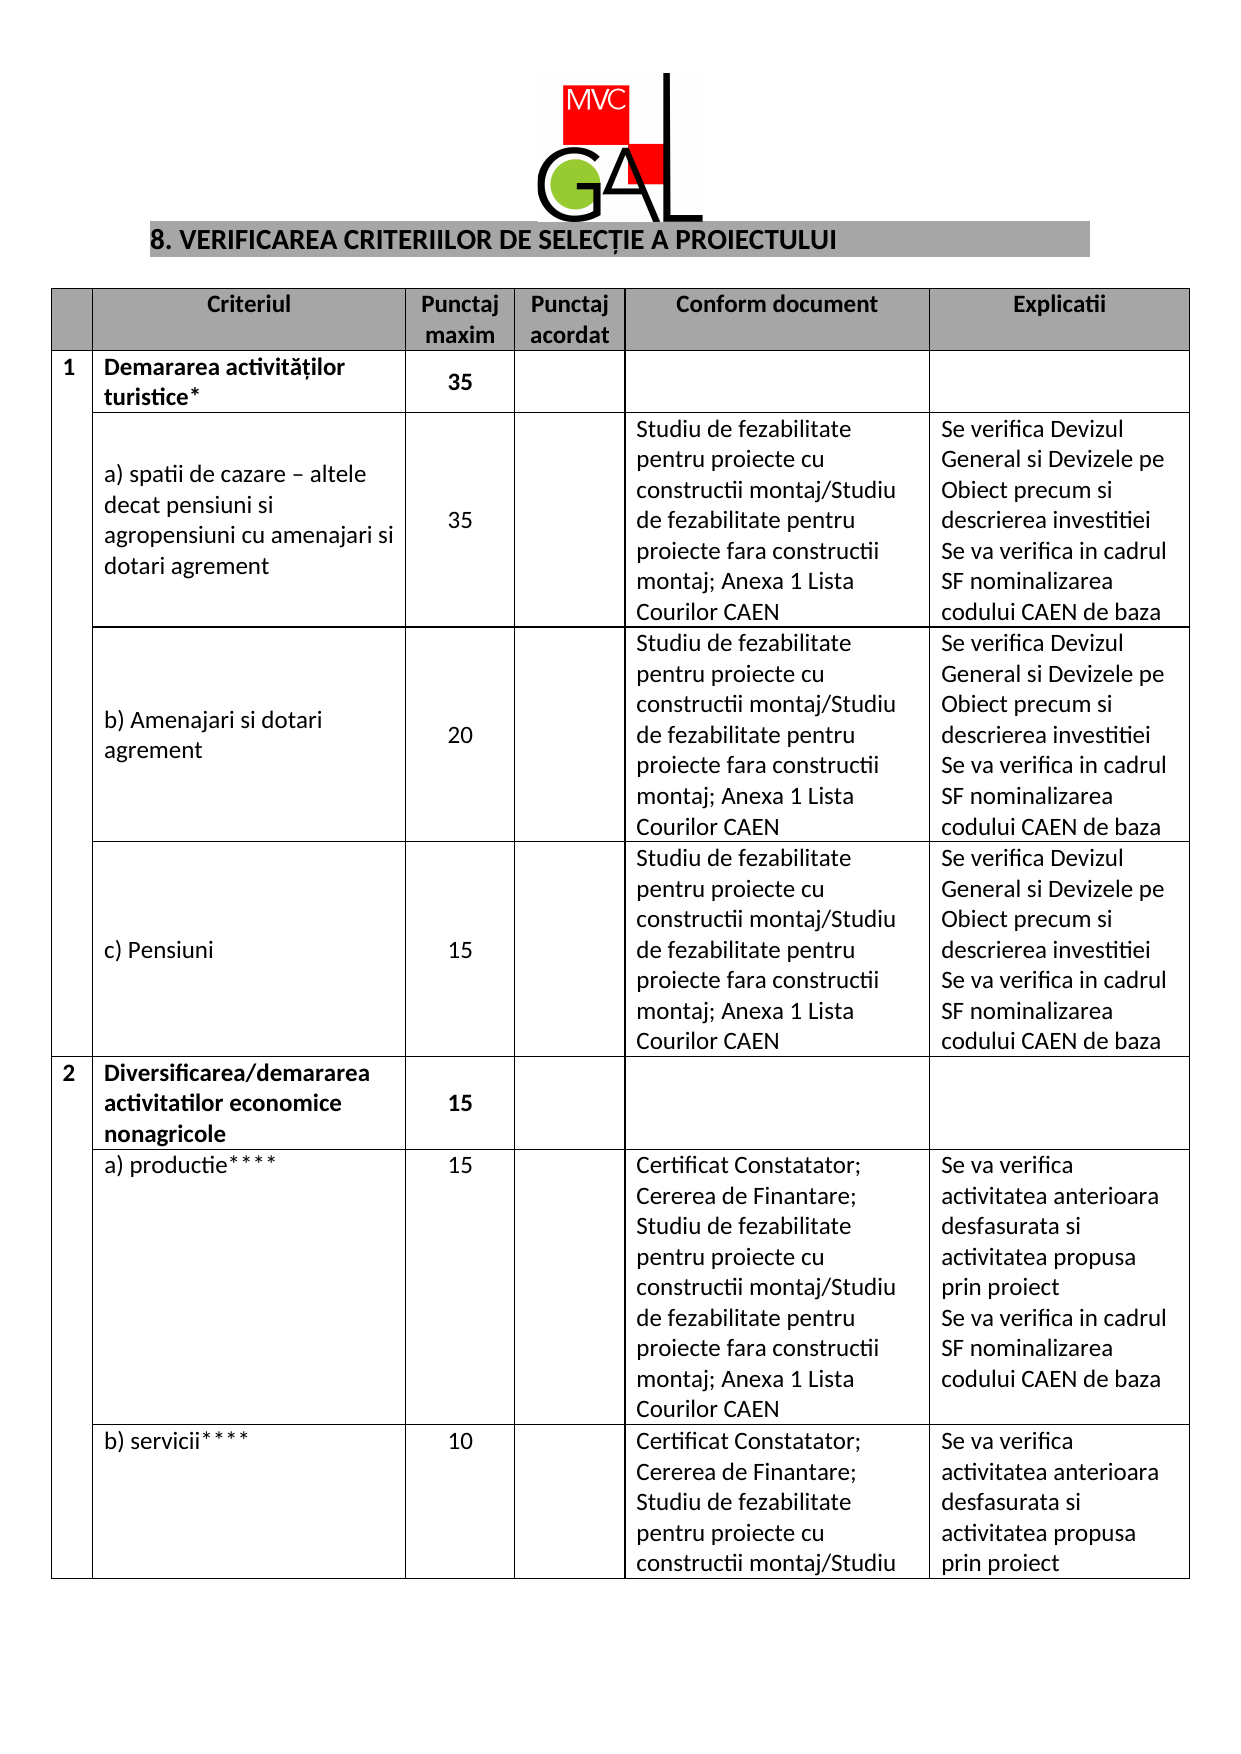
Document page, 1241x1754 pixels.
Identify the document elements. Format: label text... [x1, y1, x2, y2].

table_cell [515, 351, 624, 412]
table_cell [626, 351, 929, 412]
table_cell [930, 1057, 1189, 1148]
table_cell b) Amenajari si dotari agrement [93, 628, 405, 841]
table_cell [515, 1150, 624, 1424]
table_header Punctaj maxim [406, 289, 514, 350]
table_cell Se va verifica activitatea anterioara desfasurata si activitatea propusa prin proiect Se va verifica in cadrul SF nominalizarea codului CAEN de baza [930, 1150, 1189, 1424]
table_header Explicatii [930, 289, 1189, 350]
table_cell [515, 413, 624, 626]
table_cell Studiu de fezabilitate pentru proiecte cu constructii montaj/Studiu de fezabilitate pentru proiecte fara constructii montaj; Anexa 1 Lista Courilor CAEN [626, 628, 929, 841]
table_cell a) spatii de cazare – altele decat pensiuni si agropensiuni cu amenajari si dotari agrement [93, 413, 405, 626]
picture [537, 73, 703, 222]
table_cell [930, 351, 1189, 412]
table_cell Studiu de fezabilitate pentru proiecte cu constructii montaj/Studiu de fezabilitate pentru proiecte fara constructii montaj; Anexa 1 Lista Courilor CAEN [626, 413, 929, 626]
table_cell [515, 1057, 624, 1148]
table_cell Studiu de fezabilitate pentru proiecte cu constructii montaj/Studiu de fezabilitate pentru proiecte fara constructii montaj; Anexa 1 Lista Courilor CAEN [626, 842, 929, 1056]
text 8. VERIFICAREA CRITERIILOR DE SELECȚIE A PROIECTULUI [150, 221, 1090, 257]
table_cell [515, 628, 624, 841]
table_cell Se verifica Devizul General si Devizele pe Obiect precum si descrierea investitiei Se va verifica in cadrul SF nominalizarea codului CAEN de baza [930, 413, 1189, 626]
table_cell Se va verifica activitatea anterioara desfasurata si activitatea propusa prin proiect Se va verifica in cadrul SF nominalizarea codului CAEN de baza [930, 1425, 1189, 1578]
table_header [52, 289, 92, 350]
table_cell [626, 1057, 929, 1148]
table_cell a) productie**** [93, 1150, 405, 1424]
table_cell Se verifica Devizul General si Devizele pe Obiect precum si descrierea investitiei Se va verifica in cadrul SF nominalizarea codului CAEN de baza [930, 628, 1189, 841]
table_cell 1 [52, 351, 92, 1056]
table_cell b) servicii**** [93, 1425, 405, 1578]
table_header Punctaj acordat [515, 289, 624, 350]
table_cell 20 [406, 628, 514, 841]
table_cell 35 [406, 351, 514, 412]
table_cell c) Pensiuni [93, 842, 405, 1056]
table_cell Demararea activităților turistice* [93, 351, 405, 412]
table_cell 15 [406, 1057, 514, 1148]
table_cell Se verifica Devizul General si Devizele pe Obiect precum si descrierea investitiei Se va verifica in cadrul SF nominalizarea codului CAEN de baza [930, 842, 1189, 1056]
table_cell 10 [406, 1425, 514, 1578]
table_cell 35 [406, 413, 514, 626]
table_cell Diversificarea/demararea activitatilor economice nonagricole [93, 1057, 405, 1148]
table_cell [515, 1425, 624, 1578]
table_header Criteriul [93, 289, 405, 350]
table_cell 2 [52, 1057, 92, 1578]
table_header Conform document [626, 289, 929, 350]
table_cell 15 [406, 1150, 514, 1424]
table_cell 15 [406, 842, 514, 1056]
table_cell [515, 842, 624, 1056]
